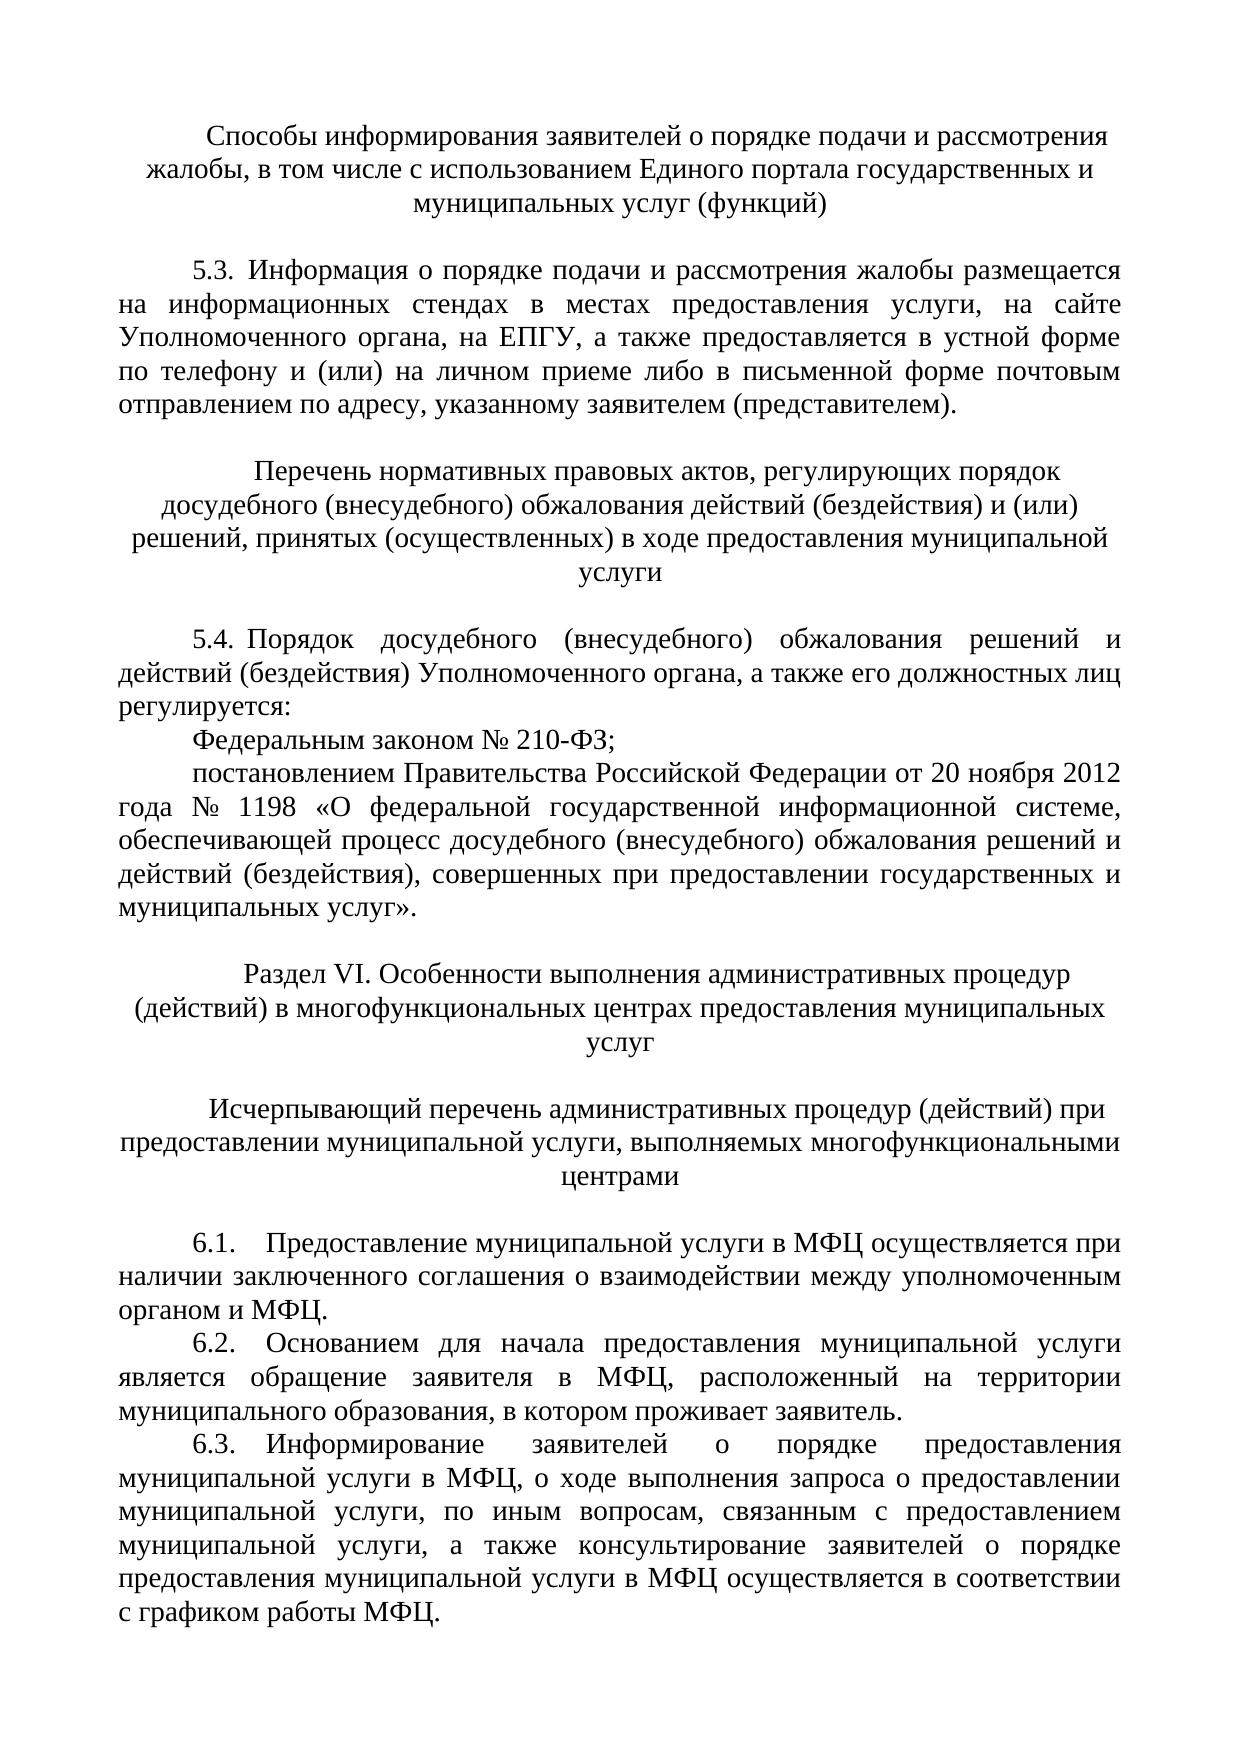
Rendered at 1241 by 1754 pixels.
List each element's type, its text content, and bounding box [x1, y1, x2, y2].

text Перечень нормативных правовых актов, регулирующих порядок досудебного (внесудебного) обжалования действий (бездействия) и (или) решений, принятых (осуществленных) в ходе предоставления муниципальной услуги [118, 453, 1122, 588]
text постановлением Правительства Российской Федерации от 20 ноября 2012 года № 1198 «О федеральной государственной информационной системе, обеспечивающей процесс досудебного (внесудебного) обжалования решений и действий (бездействия), совершенных при предоставлении государственных и муниципальных услуг». [118, 755, 1122, 923]
text 6.2. Основанием для начала предоставления муниципальной услуги является обращение заявителя в МФЦ, расположенный на территории муниципального образования, в котором проживает заявитель. [118, 1326, 1122, 1426]
text Раздел VI. Особенности выполнения административных процедур (действий) в многофункциональных центрах предоставления муниципальных услуг [118, 957, 1122, 1057]
text 6.1. Предоставление муниципальной услуги в МФЦ осуществляется при наличии заключенного соглашения о взаимодействии между уполномоченным органом и МФЦ. [118, 1225, 1122, 1326]
text Исчерпывающий перечень административных процедур (действий) при предоставлении муниципальной услуги, выполняемых многофункциональными центрами [118, 1091, 1122, 1191]
text Федеральным законом № 210-ФЗ; [118, 722, 1122, 755]
list Информация о порядке подачи и рассмотрения жалобы размещается на информационных стендах в местах предоставления услуги, на сайте Уполномоченного органа, на ЕПГУ, а также предоставляется в устной форме по телефону и (или) на личном приеме либо в письменной форме почтовым отправлением по адресу, указанному заявителем (представителем). [118, 252, 1122, 420]
text 6.3. Информирование заявителей о порядке предоставления муниципальной услуги в МФЦ, о ходе выполнения запроса о предоставлении муниципальной услуги, по иным вопросам, связанным с предоставлением муниципальной услуги, а также консультирование заявителей о порядке предоставления муниципальной услуги в МФЦ осуществляется в соответствии с графиком работы МФЦ. [118, 1426, 1122, 1627]
text Способы информирования заявителей о порядке подачи и рассмотрения жалобы, в том числе с использованием Единого портала государственных и муниципальных услуг (функций) [118, 118, 1122, 219]
list Порядок досудебного (внесудебного) обжалования решений и действий (бездействия) Уполномоченного органа, а также его должностных лиц регулируется: [118, 621, 1122, 722]
